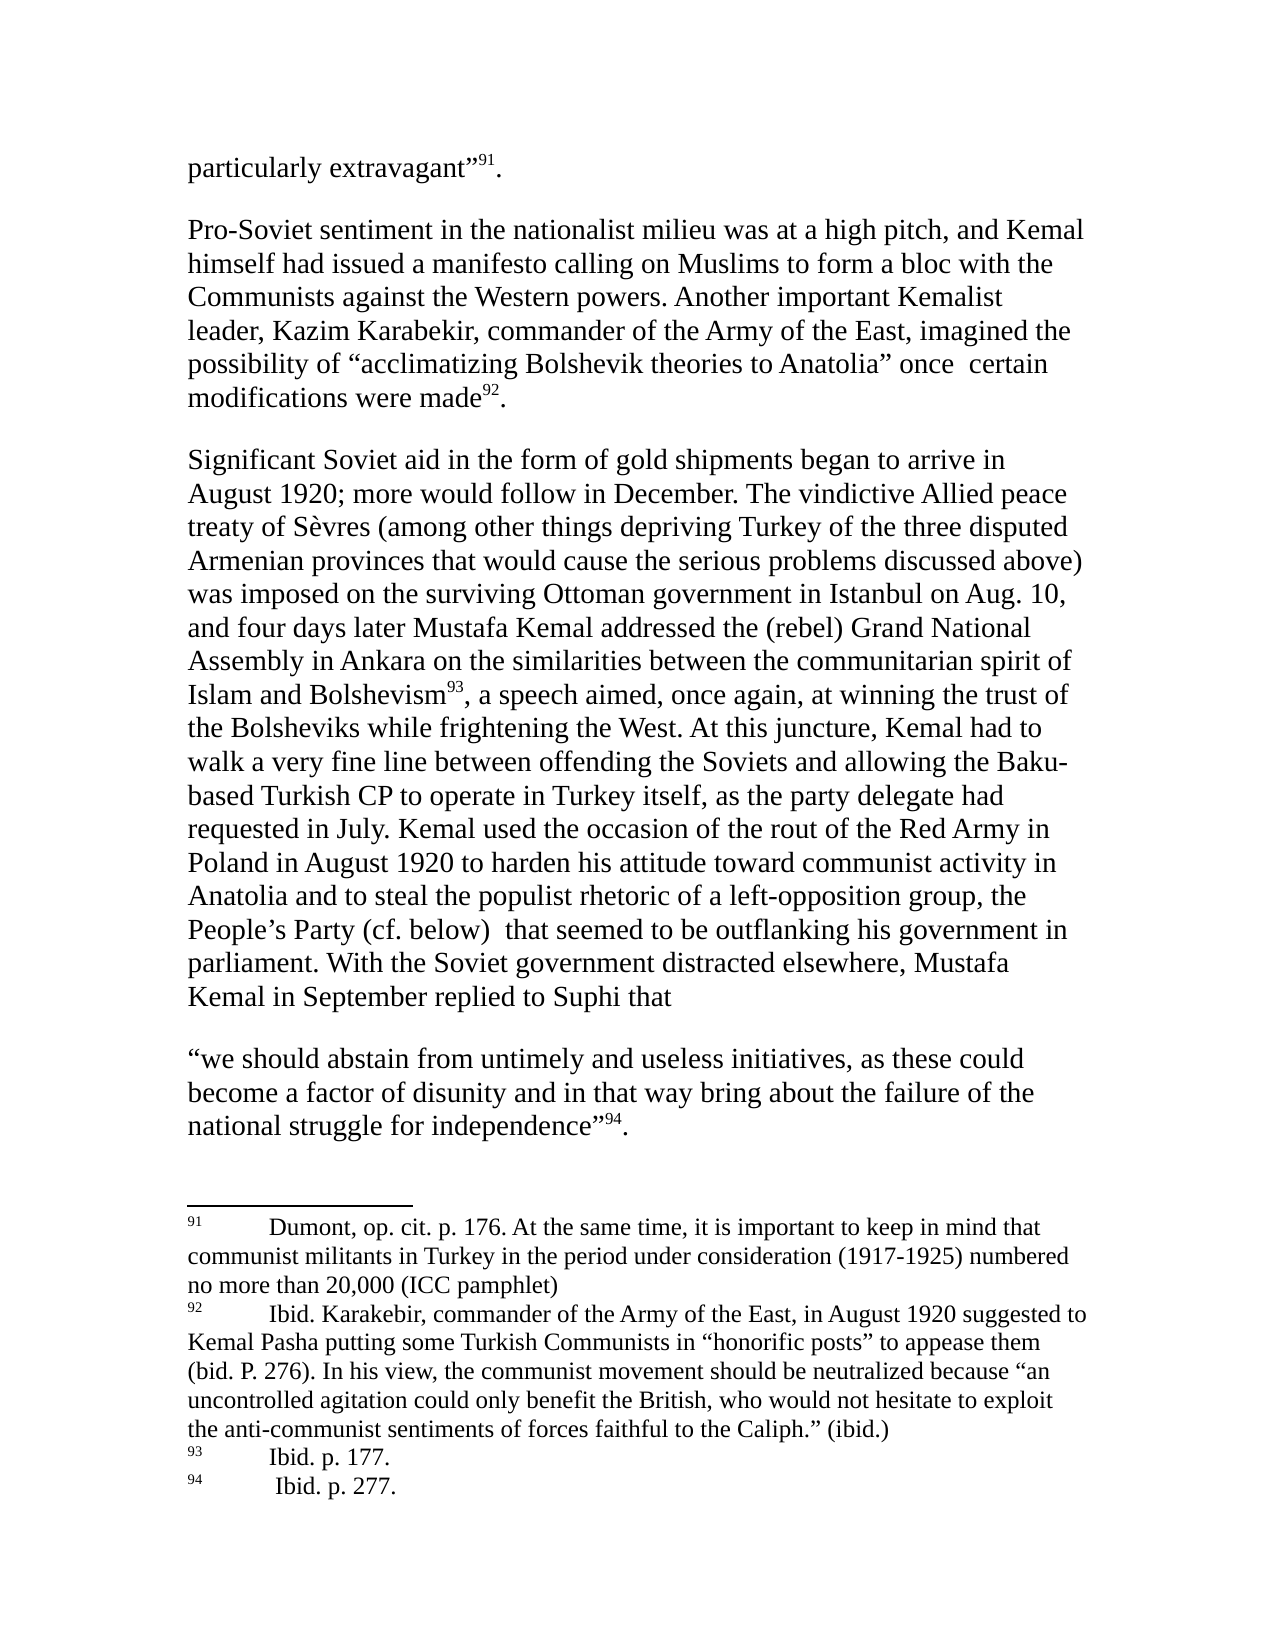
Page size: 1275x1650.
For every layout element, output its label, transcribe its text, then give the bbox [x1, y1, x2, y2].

text Pro-Soviet sentiment in the nationalist milieu was at a high pitch, and Kemal himself had issued a manifesto calling on Muslims to form a bloc with the Communists against the Western powers. Another important Kemalist leader, Kazim Karabekir, commander of the Army of the East, imagined the possibility of “acclimatizing Bolshevik theories to Anatolia” once certain modifications were made. [187, 212, 1087, 413]
text “we should abstain from untimely and useless initiatives, as these could become a factor of disunity and in that way bring about the failure of the national struggle for independence”. [187, 1041, 1087, 1142]
text Significant Soviet aid in the form of gold shipments began to arrive in August 1920; more would follow in December. The vindictive Allied peace treaty of Sèvres (among other things depriving Turkey of the three disputed Armenian provinces that would cause the serious problems discussed above) was imposed on the surviving Ottoman government in Istanbul on Aug. 10, and four days later Mustafa Kemal addressed the (rebel) Grand National Assembly in Ankara on the similarities between the communitarian spirit of Islam and Bolshevism, a speech aimed, once again, at winning the trust of the Bolsheviks while frightening the West. At this juncture, Kemal had to walk a very fine line between offending the Soviets and allowing the Baku-based Turkish CP to operate in Turkey itself, as the party delegate had requested in July. Kemal used the occasion of the rout of the Red Army in Poland in August 1920 to harden his attitude toward communist activity in Anatolia and to steal the populist rhetoric of a left-opposition group, the People’s Party (cf. below) that seemed to be outflanking his government in parliament. With the Soviet government distracted elsewhere, Mustafa Kemal in September replied to Suphi that [187, 442, 1087, 1012]
text “the hypothesis of a possible Bolshevization of Anatolia…was in no way particularly extravagant”. [187, 150, 1087, 183]
